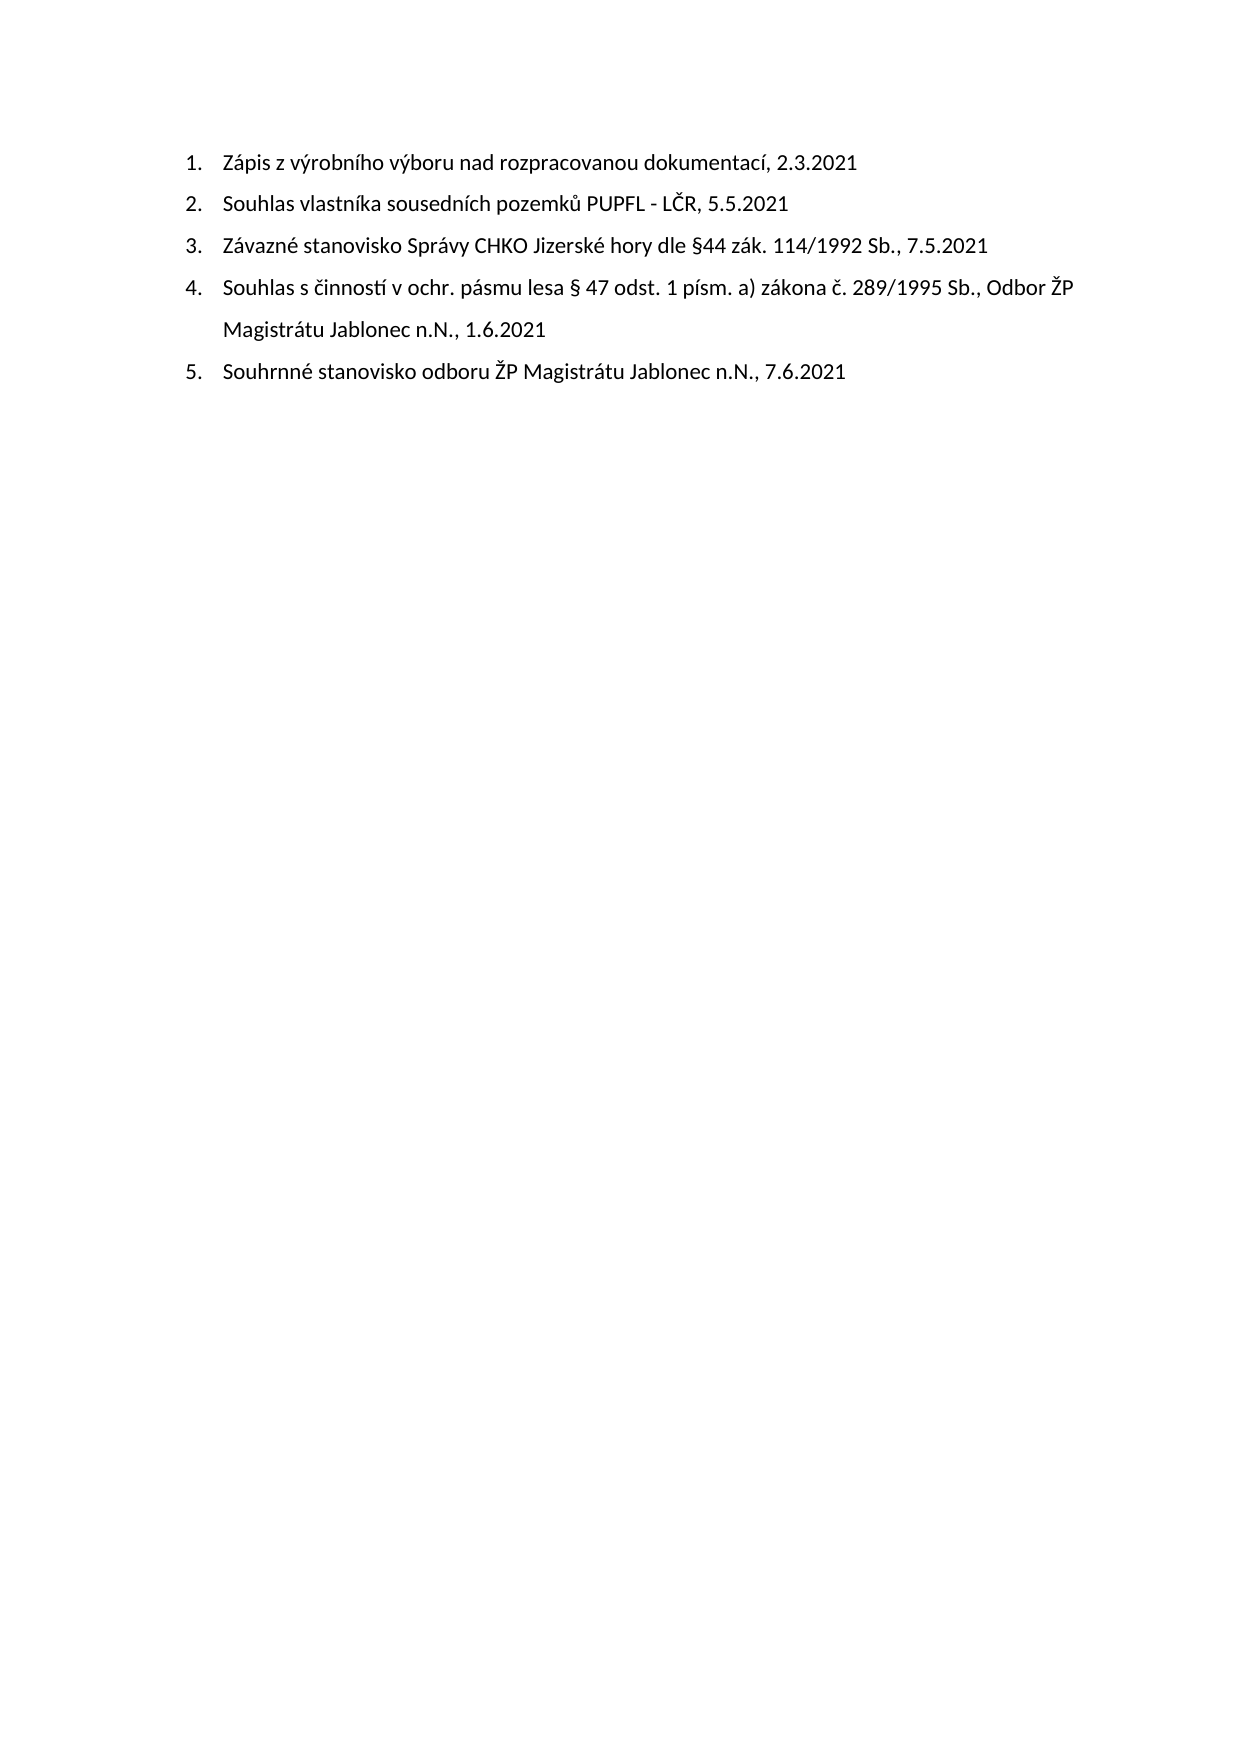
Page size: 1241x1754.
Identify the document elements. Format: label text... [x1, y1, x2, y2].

list Souhlas vlastníka sousedních pozemků PUPFL - LČR, 5.5.2021 [185, 189, 1093, 218]
list Závazné stanovisko Správy CHKO Jizerské hory dle §44 zák. 114/1992 Sb., 7.5.2021 [185, 232, 1093, 259]
list Souhlas s činností v ochr. pásmu lesa § 47 odst. 1 písm. a) zákona č. 289/1995 Sb., Odbor ŽP Magistrátu Jablonec n.N., 1.6.2021 [185, 273, 1093, 343]
list Souhrnné stanovisko odboru ŽP Magistrátu Jablonec n.N., 7.6.2021 [185, 357, 1093, 386]
list Zápis z výrobního výboru nad rozpracovanou dokumentací, 2.3.2021 [185, 148, 1093, 176]
